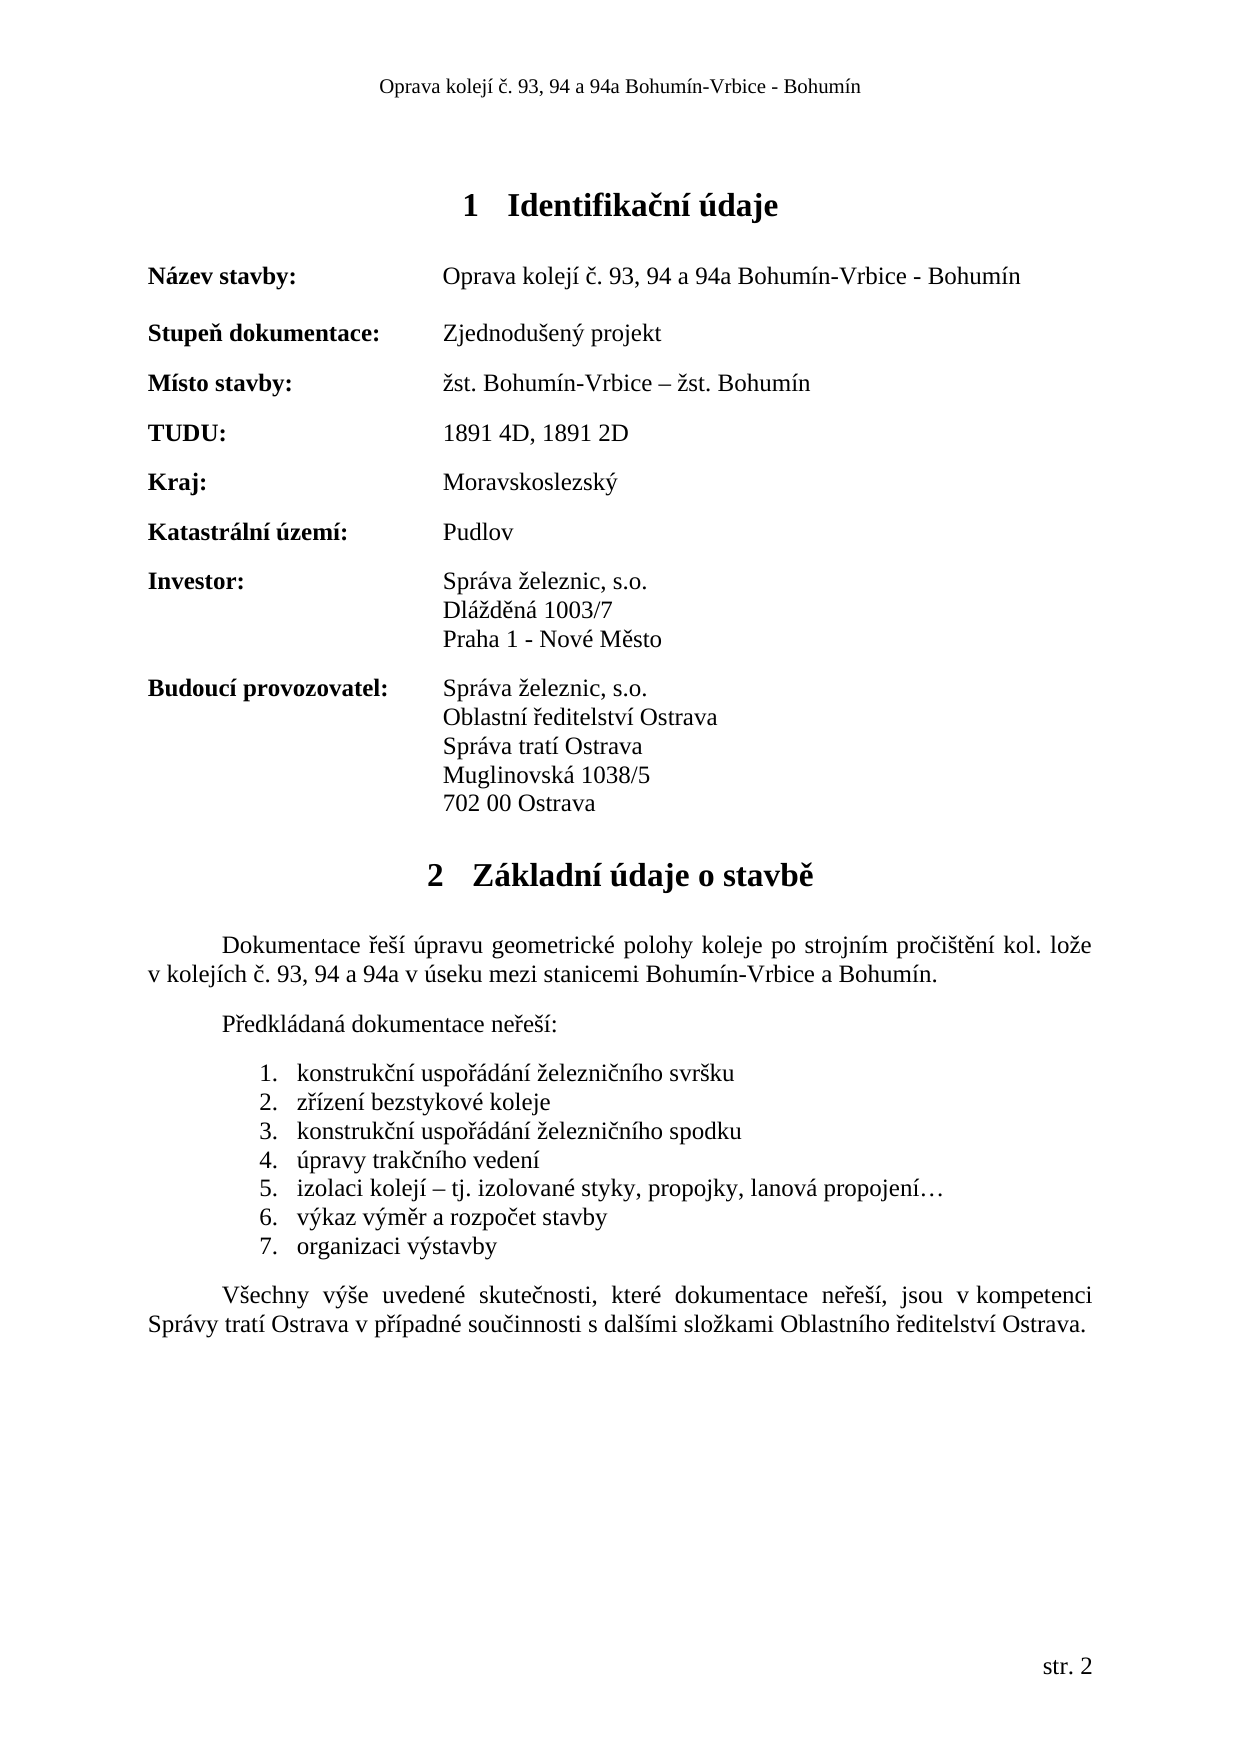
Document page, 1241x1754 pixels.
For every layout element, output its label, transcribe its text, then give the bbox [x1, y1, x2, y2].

text TUDU: 1891 4D, 1891 2D [148, 418, 1092, 446]
text Investor: Správa železnic, s.o. [148, 566, 1092, 595]
list zřízení bezstykové koleje [259, 1087, 1092, 1116]
text Správa tratí Ostrava [148, 731, 1092, 760]
text 702 00 Ostrava [369, 788, 1092, 817]
subtitle Základní údaje o stavbě [148, 855, 1092, 893]
text Oblastní ředitelství Ostrava [148, 702, 1092, 731]
text Dlážděná 1003/7 [369, 595, 1092, 624]
text Název stavby: Oprava kolejí č. 93, 94 a 94a Bohumín-Vrbice - Bohumín [148, 261, 1092, 290]
list izolaci kolejí – tj. izolované styky, propojky, lanová propojení… [259, 1173, 1092, 1202]
subtitle Identifikační údaje [148, 185, 1092, 223]
text Muglinovská 1038/5 [148, 760, 1092, 788]
list výkaz výměr a rozpočet stavby [259, 1202, 1092, 1231]
list úpravy trakčního vedení [259, 1145, 1092, 1173]
text Dokumentace řeší úpravu geometrické polohy koleje po strojním pročištění kol. lože v kolejích č. 93, 94 a 94a v úseku mezi stanicemi Bohumín-Vrbice a Bohumín. [148, 931, 1092, 988]
text Kraj: Moravskoslezský [148, 467, 1092, 496]
list konstrukční uspořádání železničního svršku [259, 1058, 1092, 1087]
list konstrukční uspořádání železničního spodku [259, 1116, 1092, 1145]
text Budoucí provozovatel: Správa železnic, s.o. [148, 673, 1092, 702]
text Praha 1 - Nové Město [369, 624, 1092, 653]
text Místo stavby: žst. Bohumín-Vrbice – žst. Bohumín [148, 368, 1092, 397]
text Stupeň dokumentace: Zjednodušený projekt [148, 318, 1092, 347]
text Všechny výše uvedené skutečnosti, které dokumentace neřeší, jsou v kompetenci Správy tratí Ostrava v případné součinnosti s dalšími složkami Oblastního ředitelství Ostrava. [148, 1281, 1092, 1338]
list organizaci výstavby [259, 1231, 1092, 1260]
text Katastrální území: Pudlov [148, 517, 1092, 546]
text Předkládaná dokumentace neřeší: [148, 1009, 1092, 1038]
